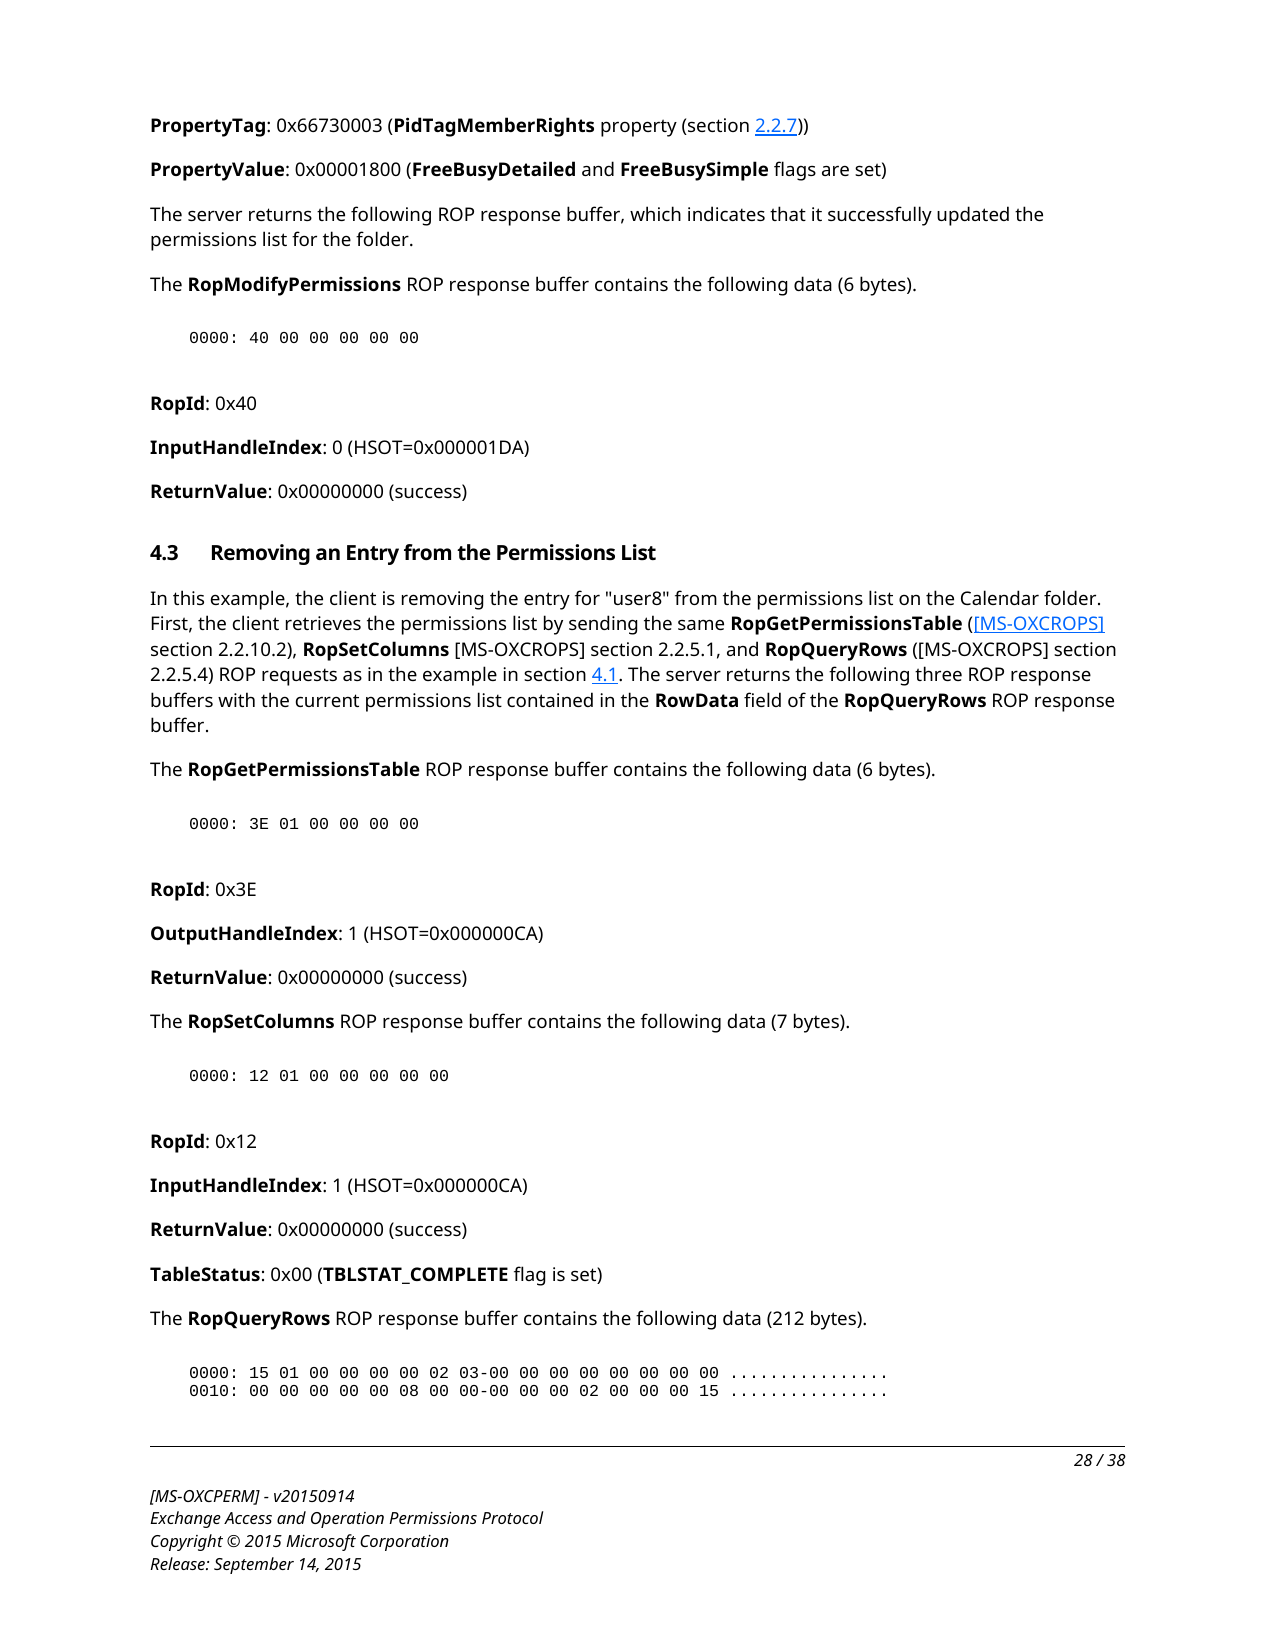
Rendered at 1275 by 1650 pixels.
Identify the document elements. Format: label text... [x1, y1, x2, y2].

text 0000: 3E 01 00 00 00 00 [175, 807, 1137, 845]
text The RopGetPermissionsTable ROP response buffer contains the following data (6 bytes). [150, 757, 1125, 782]
text PropertyValue: 0x00001800 (FreeBusyDetailed and FreeBusySimple flags are set) [150, 157, 1125, 182]
text ReturnValue: 0x00000000 (success) [150, 964, 1125, 990]
text RopId: 0x40 [150, 390, 1125, 416]
text The RopSetColumns ROP response buffer contains the following data (7 bytes). [150, 1009, 1125, 1034]
text InputHandleIndex: 1 (HSOT=0x000000CA) [150, 1172, 1125, 1198]
text 0000: 12 01 00 00 00 00 00 [175, 1059, 1137, 1097]
text ReturnValue: 0x00000000 (success) [150, 1217, 1125, 1242]
text The server returns the following ROP response buffer, which indicates that it successfully updated the permissions list for the folder. [150, 201, 1125, 252]
subtitle Removing an Entry from the Permissions List [150, 538, 1125, 566]
text TableStatus: 0x00 (TBLSTAT_COMPLETE flag is set) [150, 1261, 1125, 1287]
text RopId: 0x3E [150, 876, 1125, 902]
text ReturnValue: 0x00000000 (success) [150, 479, 1125, 504]
text 0000: 40 00 00 00 00 00 [175, 321, 1137, 359]
text The RopModifyPermissions ROP response buffer contains the following data (6 bytes). [150, 271, 1125, 296]
text InputHandleIndex: 0 (HSOT=0x000001DA) [150, 434, 1125, 460]
text PropertyTag: 0x66730003 (PidTagMemberRights property (section 2.2.7)) [150, 112, 1125, 138]
text 0010: 00 00 00 00 00 08 00 00-00 00 00 02 00 00 00 15 ................ [175, 1368, 1137, 1412]
text OutputHandleIndex: 1 (HSOT=0x000000CA) [150, 920, 1125, 946]
text RopId: 0x12 [150, 1128, 1125, 1154]
text The RopQueryRows ROP response buffer contains the following data (212 bytes). [150, 1305, 1125, 1331]
text In this example, the client is removing the entry for "user8" from the permissions list on the Calendar folder. First, the client retrieves the permissions list by sending the same RopGetPermissionsTable ([MS-OXCROPS] section 2.2.10.2), RopSetColumns [MS-OXCROPS] section 2.2.5.1, and RopQueryRows ([MS-OXCROPS] section 2.2.5.4) ROP requests as in the example in section 4.1. The server returns the following three ROP response buffers with the current permissions list contained in the RowData field of the RopQueryRows ROP response buffer. [150, 585, 1125, 738]
